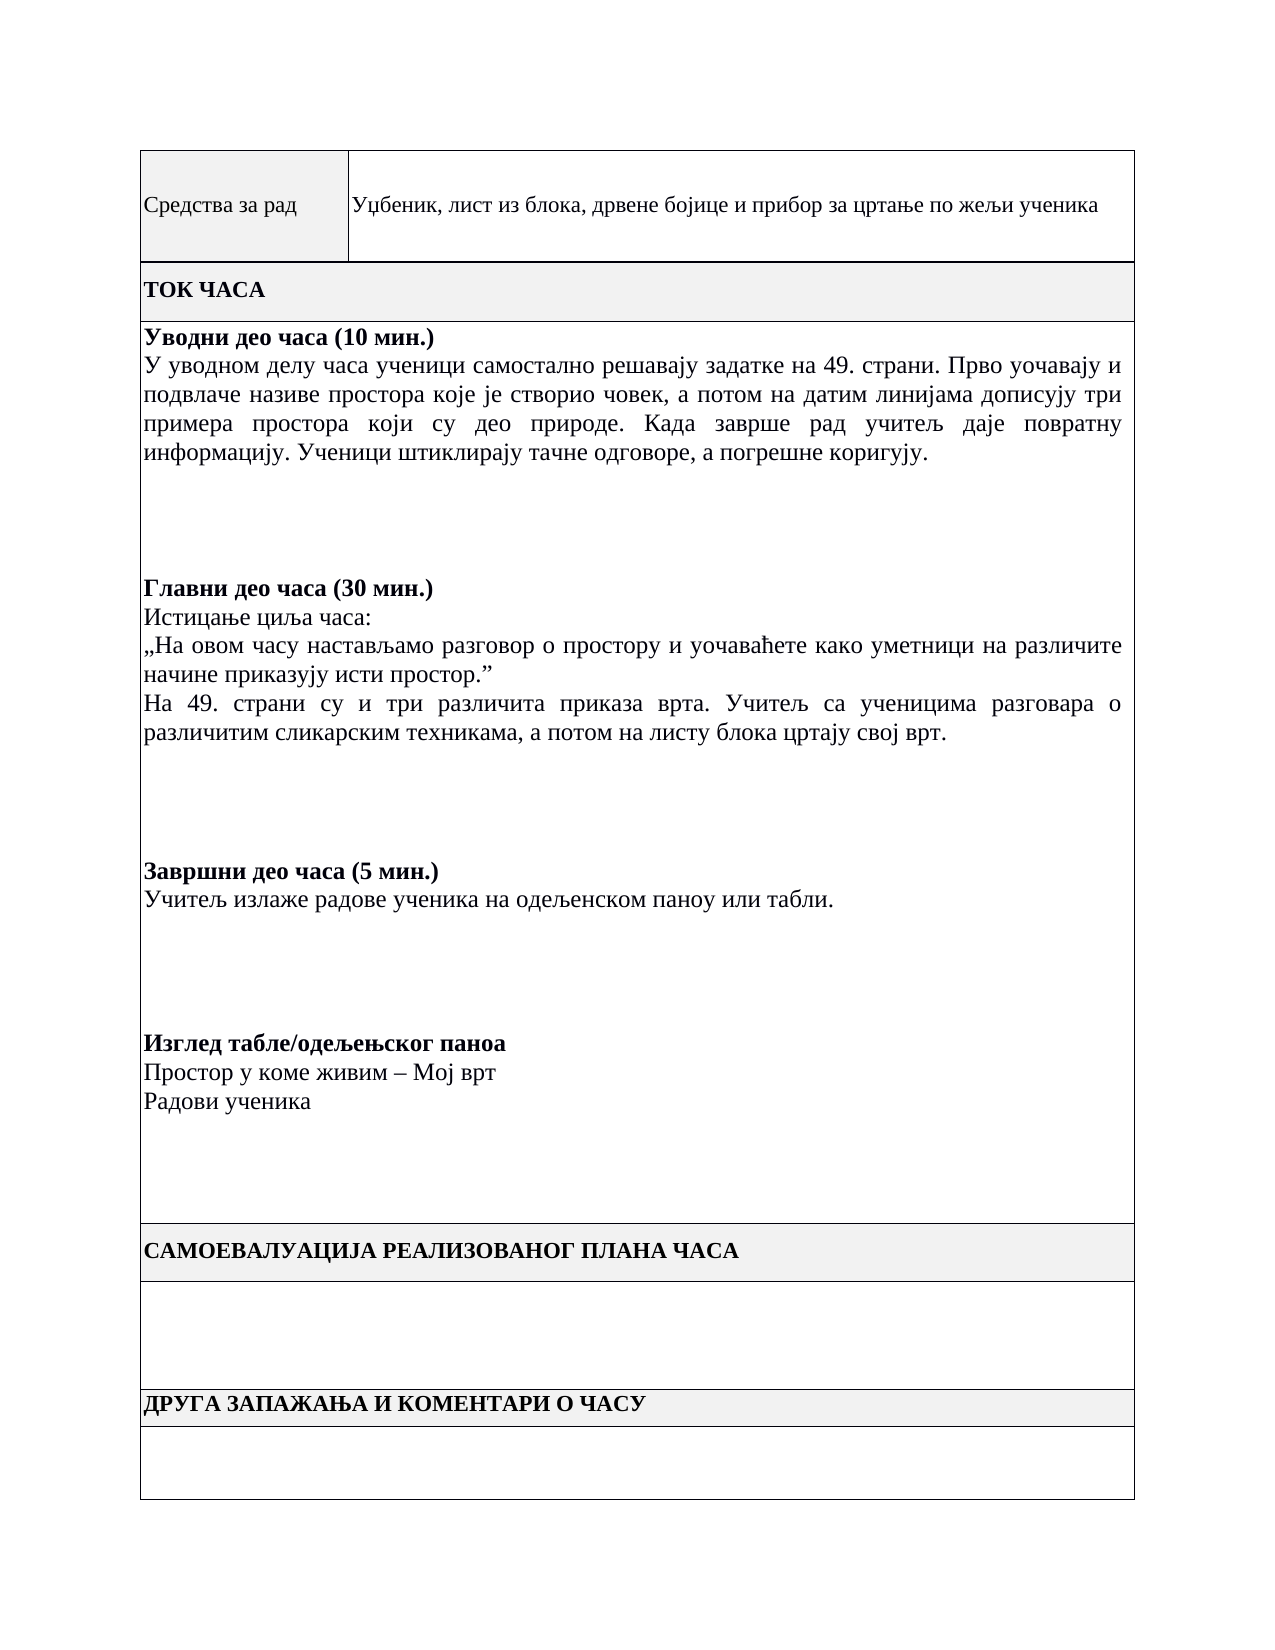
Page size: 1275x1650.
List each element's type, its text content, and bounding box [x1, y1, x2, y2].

table_cell САМОЕВАЛУАЦИЈА РЕАЛИЗОВАНОГ ПЛАНА ЧАСА [141, 1224, 1134, 1281]
table_cell Средства за рад [141, 151, 348, 261]
table_cell [141, 1282, 1134, 1389]
table_cell ДРУГА ЗАПАЖАЊА И КОМЕНТАРИ О ЧАСУ [141, 1390, 1134, 1426]
table_cell Уџбеник, лист из блока, дрвене бојице и прибор за цртање по жељи ученика [349, 151, 1134, 261]
table_cell ТОК ЧАСА [141, 263, 1134, 321]
table_cell [141, 1427, 1134, 1499]
table_cell Уводни део часа (10 мин.) У уводном делу часа ученици самостално решавају задатке на 49. страни. Прво уочавају и подвлаче називе простора које је створио човек, а потом на датим линијама дописују три примера простора који су део природе. Када заврше рад учитељ даје повратну информацију. Ученици штиклирају тачне одговоре, а погрешне коригују. Главни део часа (30 мин.) Истицање циља часа: „На овом часу настављамо разговор о простору и уочаваћете како уметници на различите начине приказују исти простор.” На 49. страни су и три различита приказа врта. Учитељ са ученицима разговара о различитим сликарским техникама, а потом на листу блока цртају свој врт. Завршни део часа (5 мин.) Учитељ излаже радове ученика на одељенском паноу или табли. Изглед табле/одељењског паноа Простор у коме живим – Мој врт Радови ученика [141, 322, 1134, 1222]
